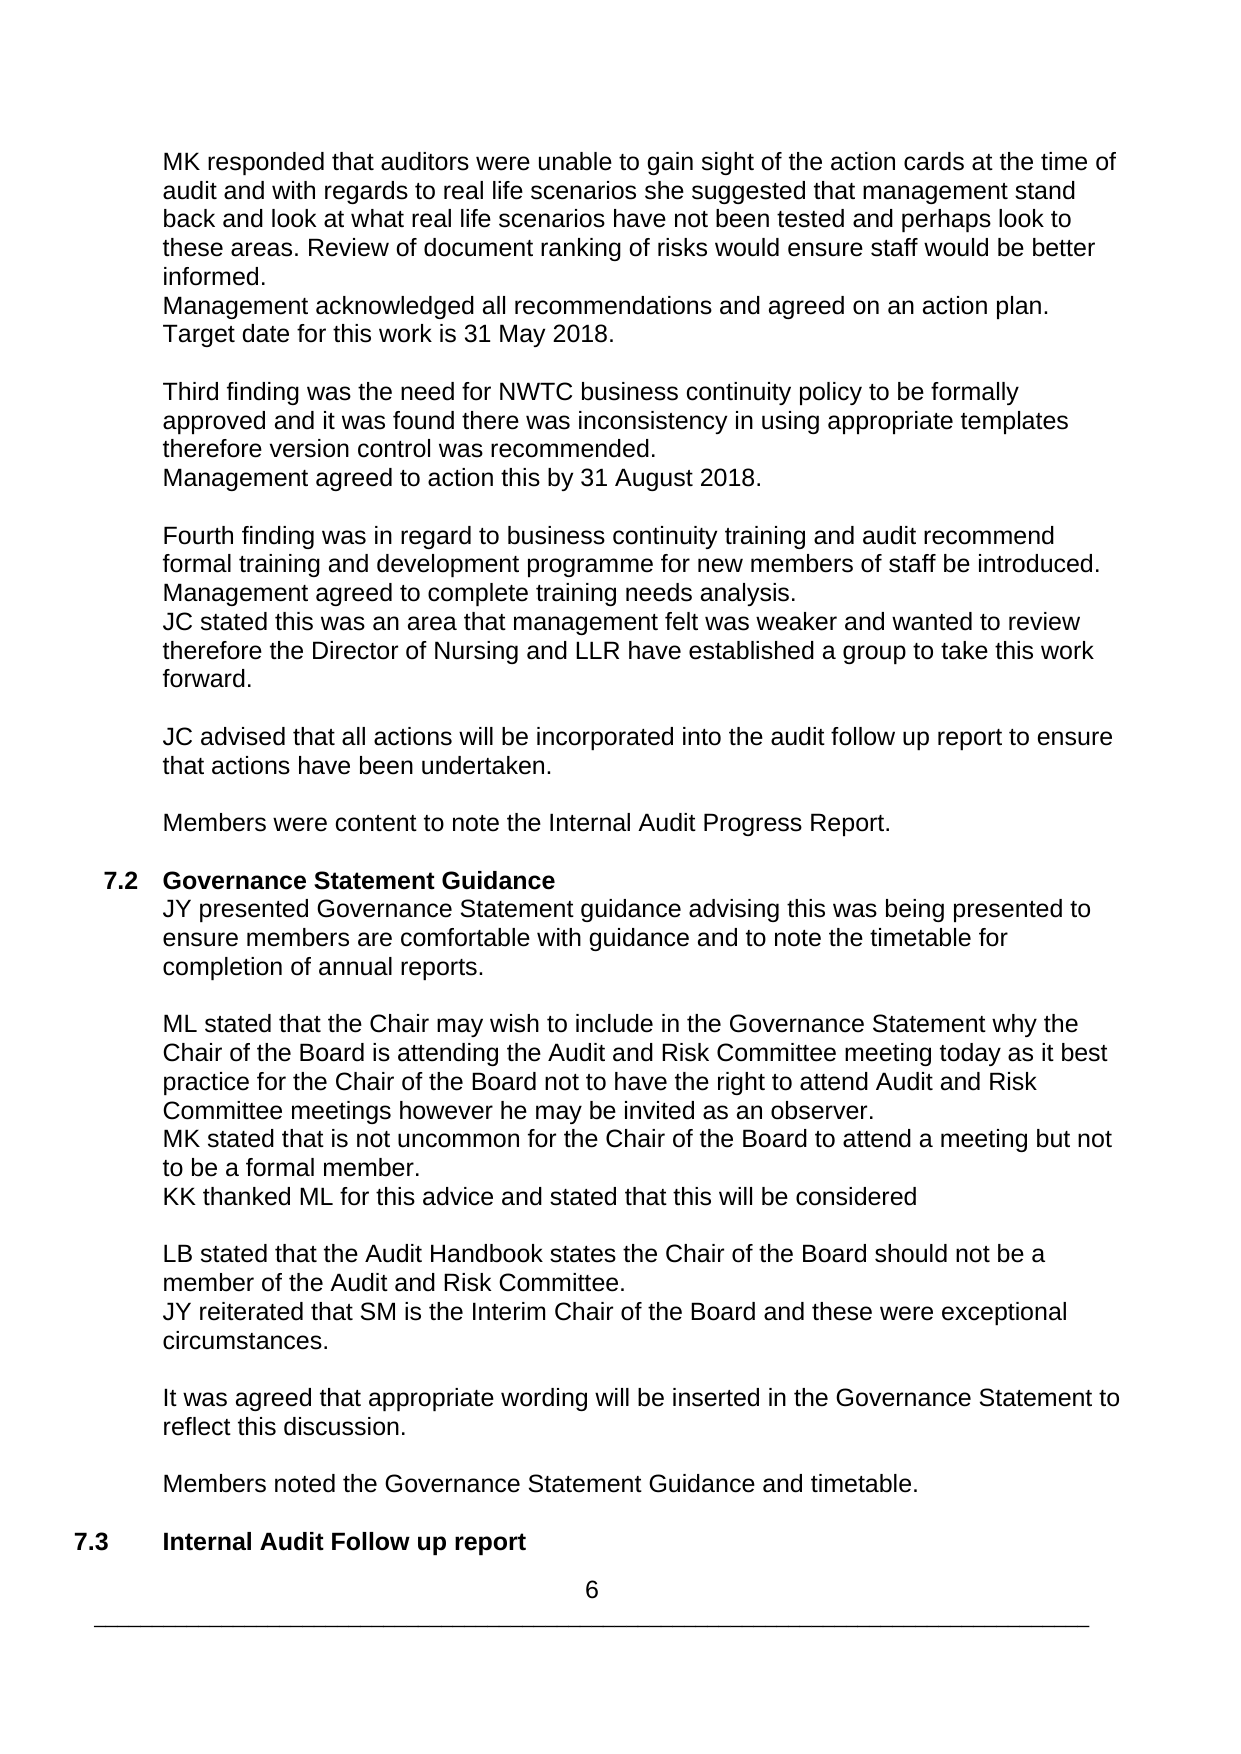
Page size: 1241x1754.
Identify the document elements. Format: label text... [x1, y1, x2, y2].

text 7.3 Internal Audit Follow up report [74, 1527, 1122, 1556]
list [133, 118, 1122, 866]
text 7.2 Governance Statement Guidance JY presented Governance Statement guidance advising this was being presented to ensure members are comfortable with guidance and to note the timetable for completion of annual reports. ML stated that the Chair may wish to include in the Governance Statement why the Chair of the Board is attending the Audit and Risk Committee meeting today as it best practice for the Chair of the Board not to have the right to attend Audit and Risk Committee meetings however he may be invited as an observer. MK stated that is not uncommon for the Chair of the Board to attend a meeting but not to be a formal member. KK thanked ML for this advice and stated that this will be considered LB stated that the Audit Handbook states the Chair of the Board should not be a member of the Audit and Risk Committee. JY reiterated that SM is the Interim Chair of the Board and these were exceptional circumstances. It was agreed that appropriate wording will be inserted in the Governance Statement to reflect this discussion. Members noted the Governance Statement Guidance and timetable. [103, 866, 1122, 1527]
